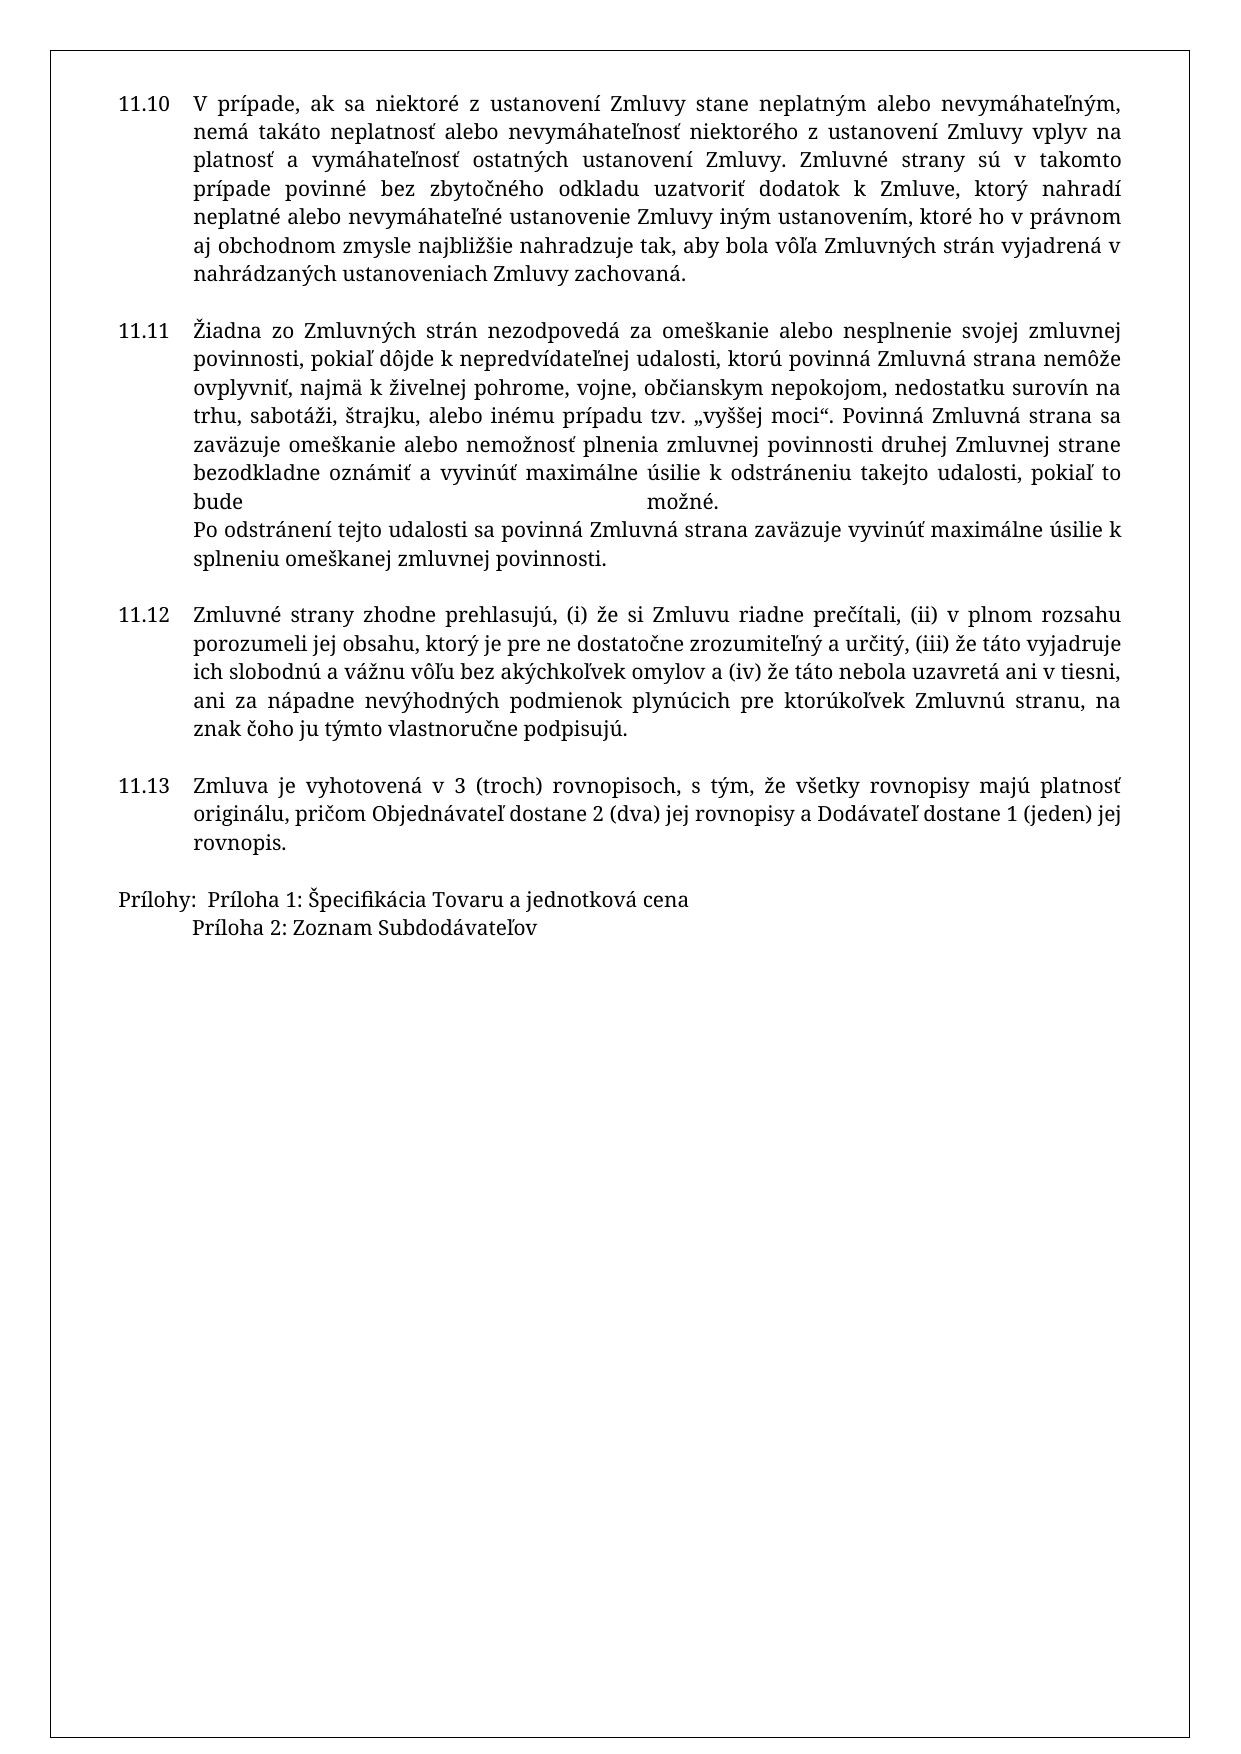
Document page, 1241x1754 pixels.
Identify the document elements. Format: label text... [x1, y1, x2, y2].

list V prípade, ak sa niektoré z ustanovení Zmluvy stane neplatným alebo nevymáhateľným, nemá takáto neplatnosť alebo nevymáhateľnosť niektorého z ustanovení Zmluvy vplyv na platnosť a vymáhateľnosť ostatných ustanovení Zmluvy. Zmluvné strany sú v takomto prípade povinné bez zbytočného odkladu uzatvoriť dodatok k Zmluve, ktorý nahradí neplatné alebo nevymáhateľné ustanovenie Zmluvy iným ustanovením, ktoré ho v právnom aj obchodnom zmysle najbližšie nahradzuje tak, aby bola vôľa Zmluvných strán vyjadrená v nahrádzaných ustanoveniach Zmluvy zachovaná. [118, 89, 1122, 288]
text Prílohy: Príloha 1: Špecifikácia Tovaru a jednotková cena [118, 885, 1122, 913]
text Príloha 2: Zoznam Subdodávateľov [118, 913, 1122, 942]
list Žiadna zo Zmluvných strán nezodpovedá za omeškanie alebo nesplnenie svojej zmluvnej povinnosti, pokiaľ dôjde k nepredvídateľnej udalosti, ktorú povinná Zmluvná strana nemôže ovplyvniť, najmä k živelnej pohrome, vojne, občianskym nepokojom, nedostatku surovín na trhu, sabotáži, štrajku, alebo inému prípadu tzv. „vyššej moci“. Povinná Zmluvná strana sa zaväzuje omeškanie alebo nemožnosť plnenia zmluvnej povinnosti druhej Zmluvnej strane bezodkladne oznámiť a vyvinúť maximálne úsilie k odstráneniu takejto udalosti, pokiaľ to bude možné. Po odstránení tejto udalosti sa povinná Zmluvná strana zaväzuje vyvinúť maximálne úsilie k splneniu omeškanej zmluvnej povinnosti. [118, 316, 1122, 572]
list Zmluva je vyhotovená v 3 (troch) rovnopisoch, s tým, že všetky rovnopisy majú platnosť originálu, pričom Objednávateľ dostane 2 (dva) jej rovnopisy a Dodávateľ dostane 1 (jeden) jej rovnopis. [118, 771, 1122, 856]
list Zmluvné strany zhodne prehlasujú, (i) že si Zmluvu riadne prečítali, (ii) v plnom rozsahu porozumeli jej obsahu, ktorý je pre ne dostatočne zrozumiteľný a určitý, (iii) že táto vyjadruje ich slobodnú a vážnu vôľu bez akýchkoľvek omylov a (iv) že táto nebola uzavretá ani v tiesni, ani za nápadne nevýhodných podmienok plynúcich pre ktorúkoľvek Zmluvnú stranu, na znak čoho ju týmto vlastnoručne podpisujú. [118, 601, 1122, 743]
